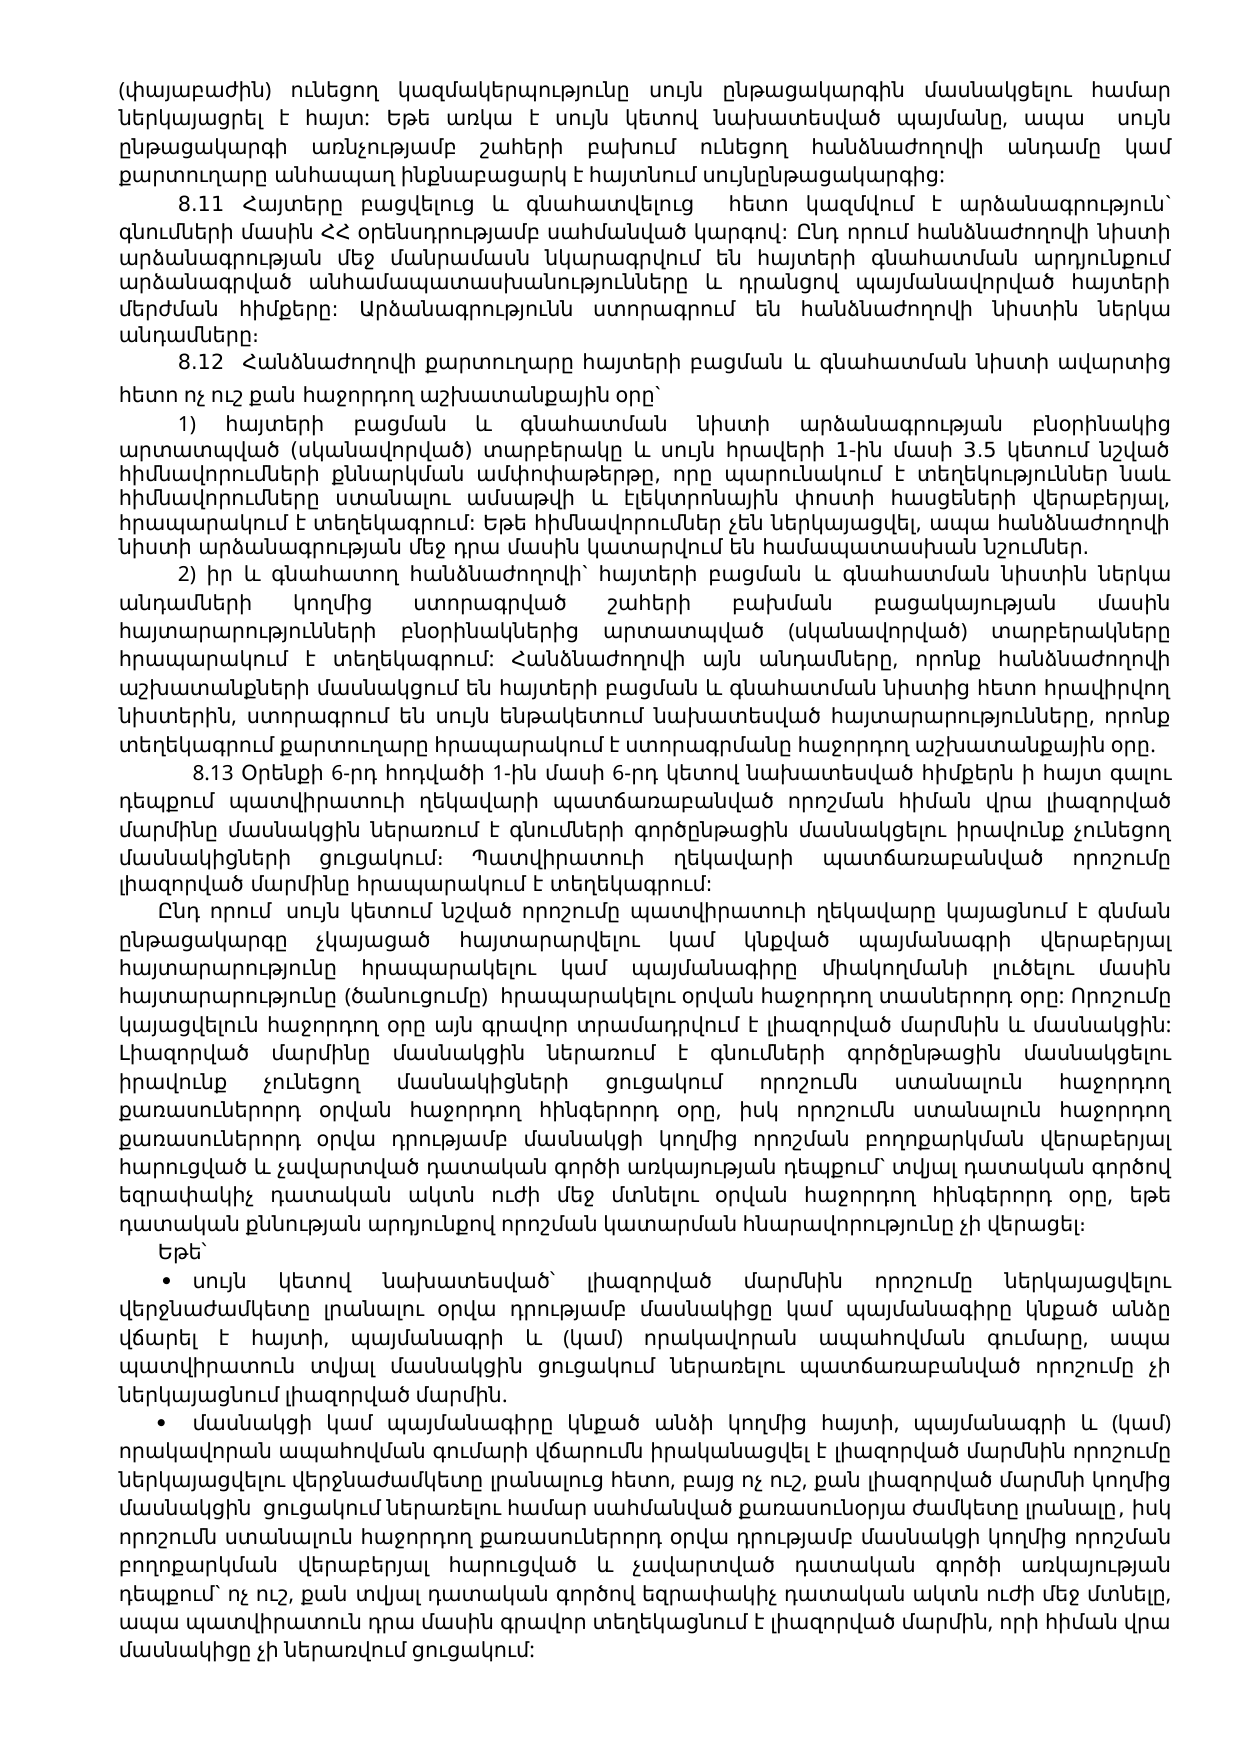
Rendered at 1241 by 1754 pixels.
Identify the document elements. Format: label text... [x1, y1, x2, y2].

text 8.11 Հայտերը բացվելուց և գնահատվելուց հետո կազմվում է արձանագրություն` գնումների մասին ՀՀ օրենսդրությամբ սահմանված կարգով: Ընդ որում հանձնաժողովի նիստի արձանագրության մեջ մանրամասն նկարագրվում են հայտերի գնահատման արդյունքում արձանագրված անհամապատասխանությունները և դրանցով պայմանավորված հայտերի մերժման հիմքերը: Արձանագրությունն ստորագրում են հանձնաժողովի նիստին ներկա անդամները։ [118, 189, 1171, 347]
text 1) հայտերի բացման և գնահատման նիստի արձանագրության բնօրինակից արտատպված (սկանավորված) տարբերակը և սույն հրավերի 1-ին մասի 3.5 կետում նշված հիմնավորումների քննարկման ամփոփաթերթը, որը պարունակում է տեղեկություններ նաև հիմնավորումները ստանալու ամսաթվի և էլեկտրոնային փոստի հասցեների վերաբերյալ, հրապարակում է տեղեկագրում: Եթե հիմնավորումներ չեն ներկայացվել, ապա հանձնաժողովի նիստի արձանագրության մեջ դրա մասին կատարվում են համապատասխան նշումներ. [118, 409, 1171, 559]
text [118, 75, 1171, 189]
text Ընդ որում սույն կետում նշված որոշումը պատվիրատուի ղեկավարը կայացնում է գնման ընթացակարգը չկայացած հայտարարվելու կամ կնքված պայմանագրի վերաբերյալ հայտարարությունը հրապարակելու կամ պայմանագիրը միակողմանի լուծելու մասին հայտարարությունը (ծանուցումը) հրապարակելու օրվան հաջորդող տասներորդ օրը: Որոշումը կայացվելուն հաջորդող օրը այն գրավոր տրամադրվում է լիազորված մարմնին և մասնակցին: Լիազորված մարմինը մասնակցին ներառում է գնումների գործընթացին մասնակցելու իրավունք չունեցող մասնակիցների ցուցակում որոշումն ստանալուն հաջորդող քառասուներորդ օրվան հաջորդող հինգերորդ օրը, իսկ որոշումն ստանալուն հաջորդող քառասուներորդ օրվա դրությամբ մասնակցի կողմից որոշման բողոքարկման վերաբերյալ հարուցված և չավարտված դատական գործի առկայության դեպքում` տվյալ դատական գործով եզրափակիչ դատական ակտն ուժի մեջ մտնելու օրվան հաջորդող հինգերորդ օրը, եթե դատական քննության արդյունքով որոշման կատարման հնարավորությունը չի վերացել։ [118, 896, 1171, 1237]
text Եթե՝ [118, 1237, 1171, 1266]
list մասնակցի կամ պայմանագիրը կնքած անձի կողմից հայտի, պայմանագրի և (կամ) որակավորան ապահովման գումարի վճարումն իրականացվել է լիազորված մարմնին որոշումը ներկայացվելու վերջնաժամկետը լրանալուց հետո, բայց ոչ ուշ, քան լիազորված մարմնի կողմից մասնակցին ցուցակում ներառելու համար սահմանված քառասունօրյա ժամկետը լրանալը, իսկ որոշումն ստանալուն հաջորդող քառասուներորդ օրվա դրությամբ մասնակցի կողմից որոշման բողոքարկման վերաբերյալ հարուցված և չավարտված դատական գործի առկայության դեպքում` ոչ ուշ, քան տվյալ դատական գործով եզրափակիչ դատական ակտն ուժի մեջ մտնելը, ապա պատվիրատուն դրա մասին գրավոր տեղեկացնում է լիազորված մարմին, որի հիման վրա մասնակիցը չի ներառվում ցուցակում: [118, 1408, 1171, 1664]
text 2) իր և գնահատող հանձնաժողովի` հայտերի բացման և գնահատման նիստին ներկա անդամների կողմից ստորագրված շահերի բախման բացակայության մասին հայտարարությունների բնօրինակներից արտատպված (սկանավորված) տարբերակները հրապարակում է տեղեկագրում: Հանձնաժողովի այն անդամները, որոնք հանձնաժողովի աշխատանքների մասնակցում են հայտերի բացման և գնահատման նիստից հետո հրավիրվող նիստերին, ստորագրում են սույն ենթակետում նախատեսված հայտարարությունները, որոնք տեղեկագրում քարտուղարը հրապարակում է ստորագրմանը հաջորդող աշխատանքային օրը. [118, 559, 1171, 758]
text 8.13 Օրենքի 6-րդ հոդվածի 1-ին մասի 6-րդ կետով նախատեսված հիմքերն ի հայտ գալու դեպքում պատվիրատուի ղեկավարի պատճառաբանված որոշման հիման վրա լիազորված մարմինը մասնակցին ներառում է գնումների գործընթացին մասնակցելու իրավունք չունեցող մասնակիցների ցուցակում։ Պատվիրատուի ղեկավարի պատճառաբանված որոշումը լիազորված մարմինը հրապարակում է տեղեկագրում: [118, 758, 1171, 896]
text 8.12 Հանձնաժողովի քարտուղարը հայտերի բացման և գնահատման նիստի ավարտից հետո ոչ ուշ քան հաջորդող աշխատանքային օրը` [118, 347, 1171, 409]
list սույն կետով նախատեսված՝ լիազորված մարմնին որոշումը ներկայացվելու վերջնաժամկետը լրանալու օրվա դրությամբ մասնակիցը կամ պայմանագիրը կնքած անձը վճարել է հայտի, պայմանագրի և (կամ) որակավորան ապահովման գումարը, ապա պատվիրատուն տվյալ մասնակցին ցուցակում ներառելու պատճառաբանված որոշումը չի ներկայացնում լիազորված մարմին. [118, 1266, 1171, 1408]
